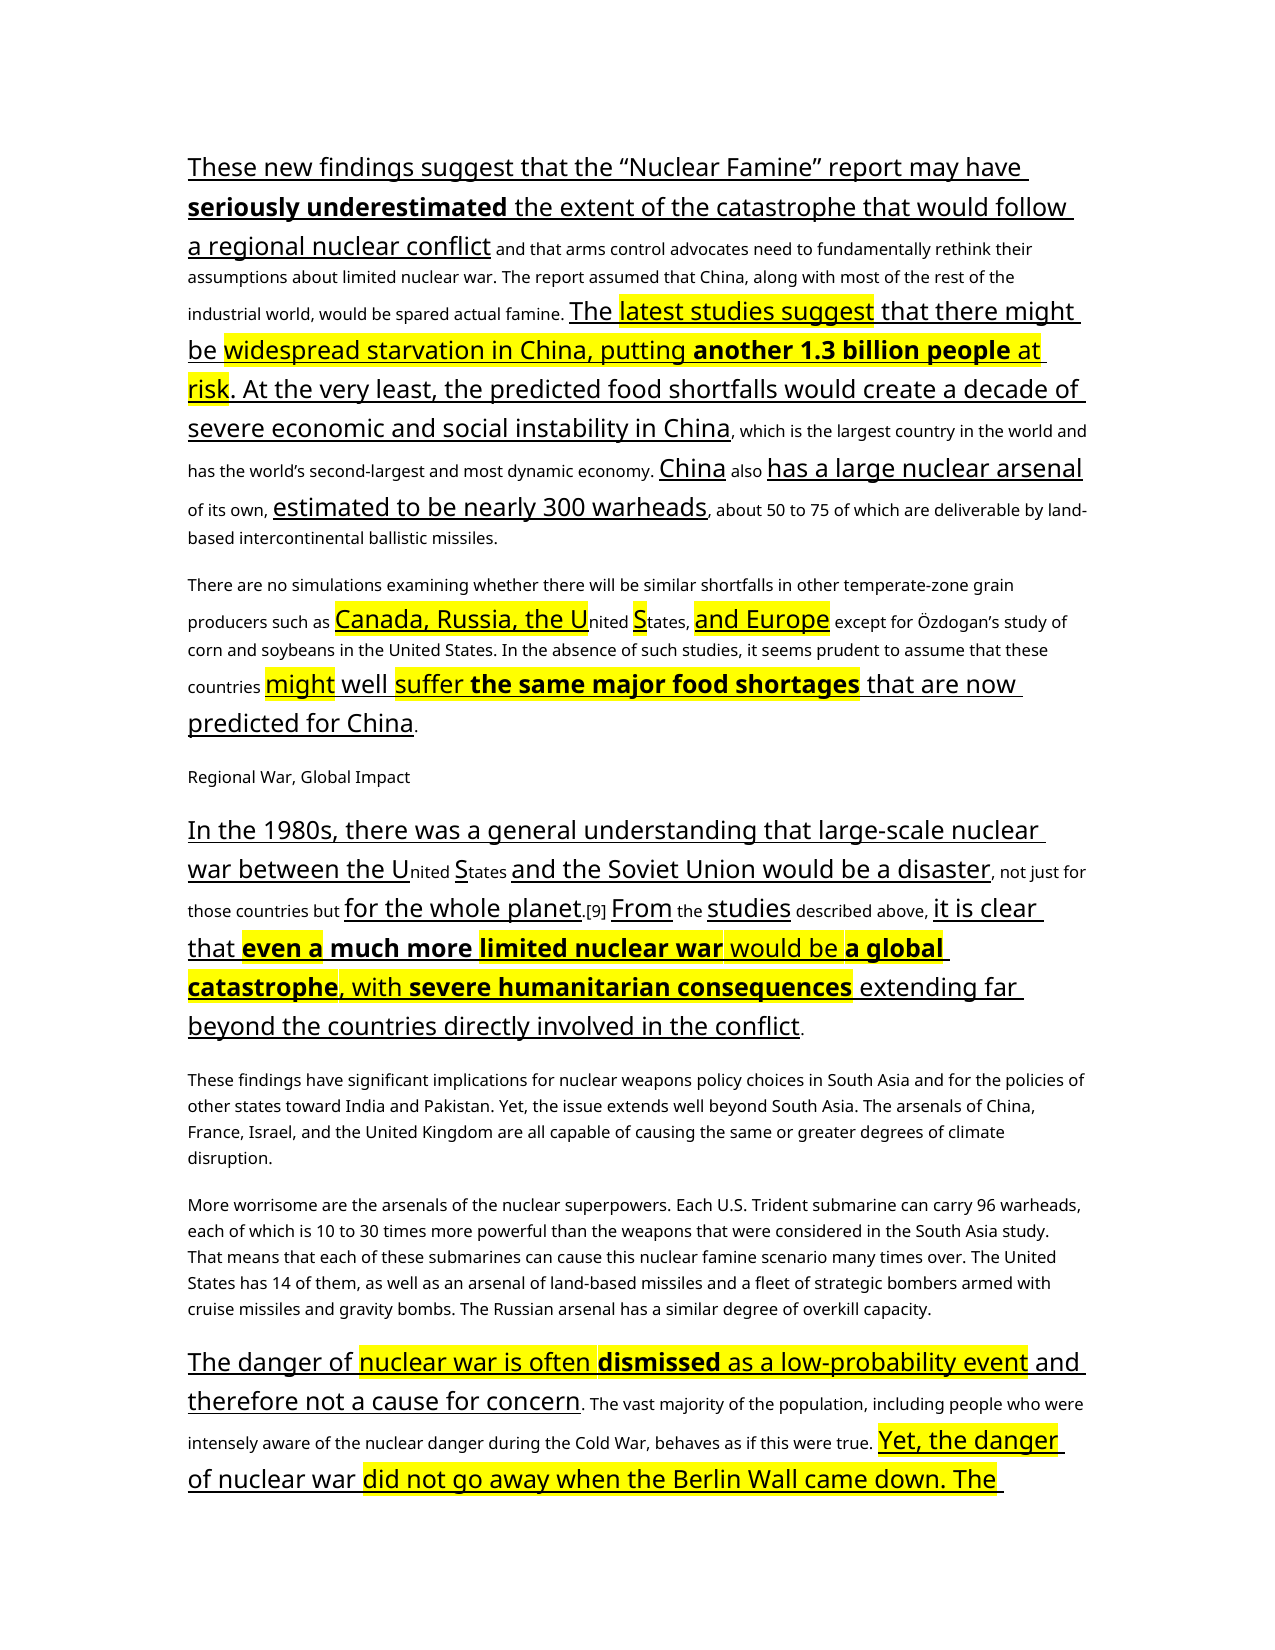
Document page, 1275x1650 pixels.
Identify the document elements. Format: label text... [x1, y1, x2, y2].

text These findings have significant implications for nuclear weapons policy choices in South Asia and for the policies of other states toward India and Pakistan. Yet, the issue extends well beyond South Asia. The arsenals of China, France, Israel, and the United Kingdom are all capable of causing the same or greater degrees of climate disruption. [187, 1068, 1087, 1169]
text There are no simulations examining whether there will be similar shortfalls in other temperate-zone grain producers such as Canada, Russia, the United States, and Europe except for Özdogan’s study of corn and soybeans in the United States. In the absence of such studies, it seems prudent to assume that these countries might well suffer the same major food shortages that are now predicted for China. [187, 574, 1087, 740]
text In the 1980s, there was a general understanding that large-scale nuclear war between the United States and the Soviet Union would be a disaster, not just for those countries but for the whole planet.[9] From the studies described above, it is clear that even a much more limited nuclear war would be a global catastrophe, with severe humanitarian consequences extending far beyond the countries directly involved in the conflict. [187, 813, 1087, 1043]
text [187, 1344, 1087, 1496]
text More worrisome are the arsenals of the nuclear superpowers. Each U.S. Trident submarine can carry 96 warheads, each of which is 10 to 30 times more powerful than the weapons that were considered in the South Asia study. That means that each of these submarines can cause this nuclear famine scenario many times over. The United States has 14 of them, as well as an arsenal of land-based missiles and a fleet of strategic bombers armed with cruise missiles and gravity bombs. The Russian arsenal has a similar degree of overkill capacity. [187, 1193, 1087, 1320]
text These new findings suggest that the “Nuclear Famine” report may have seriously underestimated the extent of the catastrophe that would follow a regional nuclear conflict and that arms control advocates need to fundamentally rethink their assumptions about limited nuclear war. The report assumed that China, along with most of the rest of the industrial world, would be spared actual famine. The latest studies suggest that there might be widespread starvation in China, putting another 1.3 billion people at risk. At the very least, the predicted food shortfalls would create a decade of severe economic and social instability in China, which is the largest country in the world and has the world’s second-largest and most dynamic economy. China also has a large nuclear arsenal of its own, estimated to be nearly 300 warheads, about 50 to 75 of which are deliverable by land-based intercontinental ballistic missiles. [187, 150, 1087, 549]
text Regional War, Global Impact [187, 766, 1087, 788]
